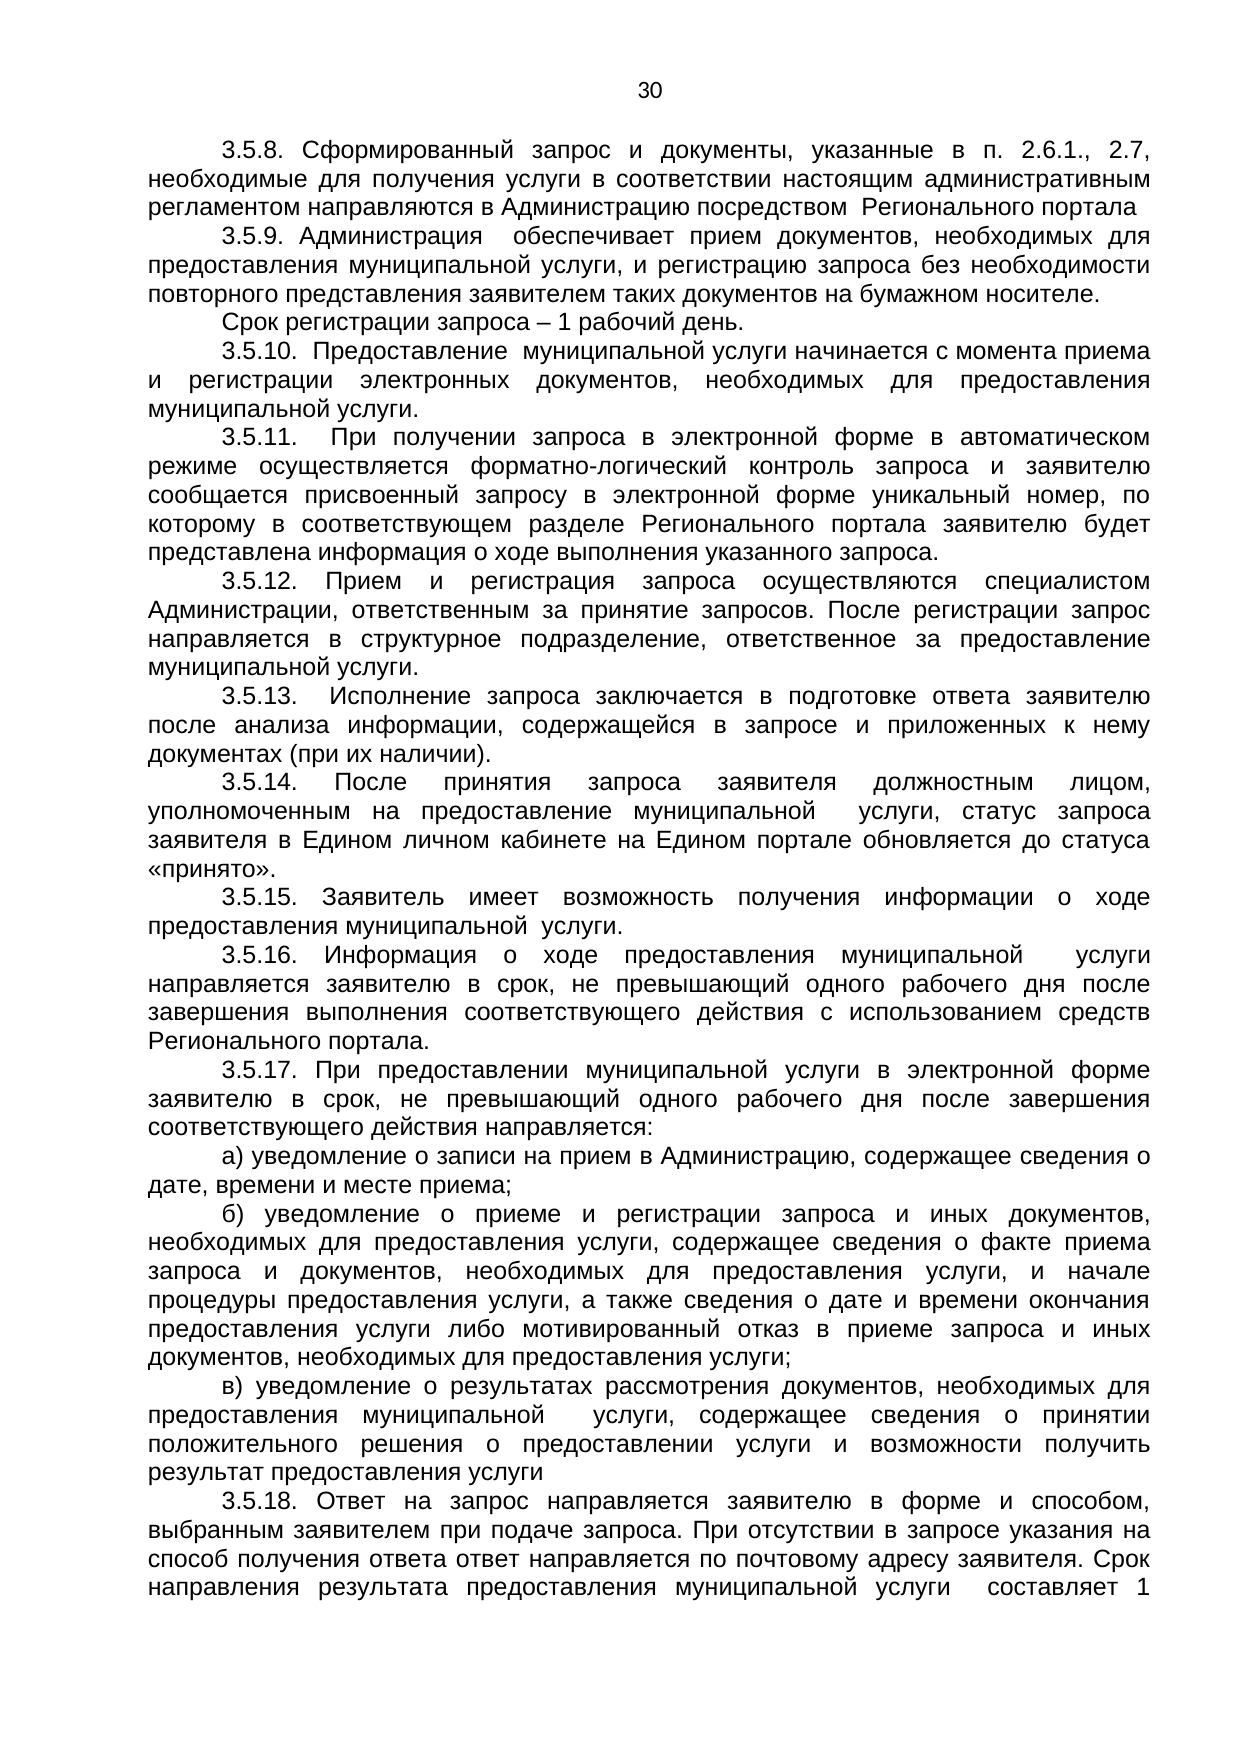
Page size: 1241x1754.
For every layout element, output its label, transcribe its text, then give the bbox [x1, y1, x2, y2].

text 3.5.9. Администрация обеспечивает прием документов, необходимых для предоставления муниципальной услуги, и регистрацию запроса без необходимости повторного представления заявителем таких документов на бумажном носителе. [148, 221, 1152, 307]
text 3.5.17. При предоставлении муниципальной услуги в электронной форме заявителю в срок, не превышающий одного рабочего дня после завершения соответствующего действия направляется: [148, 1055, 1152, 1141]
text 3.5.16. Информация о ходе предоставления муниципальной услуги направляется заявителю в срок, не превышающий одного рабочего дня после завершения выполнения соответствующего действия с использованием средств Регионального портала. [148, 940, 1152, 1055]
text Срок регистрации запроса – 1 рабочий день. [148, 307, 1152, 336]
text б) уведомление о приеме и регистрации запроса и иных документов, необходимых для предоставления услуги, содержащее сведения о факте приема запроса и документов, необходимых для предоставления услуги, и начале процедуры предоставления услуги, а также сведения о дате и времени окончания предоставления услуги либо мотивированный отказ в приеме запроса и иных документов, необходимых для предоставления услуги; [148, 1199, 1152, 1371]
text 3.5.13. Исполнение запроса заключается в подготовке ответа заявителю после анализа информации, содержащейся в запросе и приложенных к нему документах (при их наличии). [148, 681, 1152, 767]
text 3.5.8. Сформированный запрос и документы, указанные в п. 2.6.1., 2.7, необходимые для получения услуги в соответствии настоящим административным регламентом направляются в Администрацию посредством Регионального портала [148, 135, 1152, 221]
text 3.5.14. После принятия запроса заявителя должностным лицом, уполномоченным на предоставление муниципальной услуги, статус запроса заявителя в Едином личном кабинете на Едином портале обновляется до статуса «принято». [148, 767, 1152, 882]
text 3.5.12. Прием и регистрация запроса осуществляются специалистом Администрации, ответственным за принятие запросов. После регистрации запрос направляется в структурное подразделение, ответственное за предоставление муниципальной услуги. [148, 566, 1152, 681]
text 3.5.15. Заявитель имеет возможность получения информации о ходе предоставления муниципальной услуги. [148, 882, 1152, 940]
text 3.5.10. Предоставление муниципальной услуги начинается с момента приема и регистрации электронных документов, необходимых для предоставления муниципальной услуги. [148, 336, 1152, 422]
text 3.5.11. При получении запроса в электронной форме в автоматическом режиме осуществляется форматно-логический контроль запроса и заявителю сообщается присвоенный запросу в электронной форме уникальный номер, по которому в соответствующем разделе Регионального портала заявителю будет представлена информация о ходе выполнения указанного запроса. [148, 422, 1152, 566]
text а) уведомление о записи на прием в Администрацию, содержащее сведения о дате, времени и месте приема; [148, 1141, 1152, 1199]
text в) уведомление о результатах рассмотрения документов, необходимых для предоставления муниципальной услуги, содержащее сведения о принятии положительного решения о предоставлении услуги и возможности получить результат предоставления услуги [148, 1371, 1152, 1486]
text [148, 1486, 1152, 1601]
